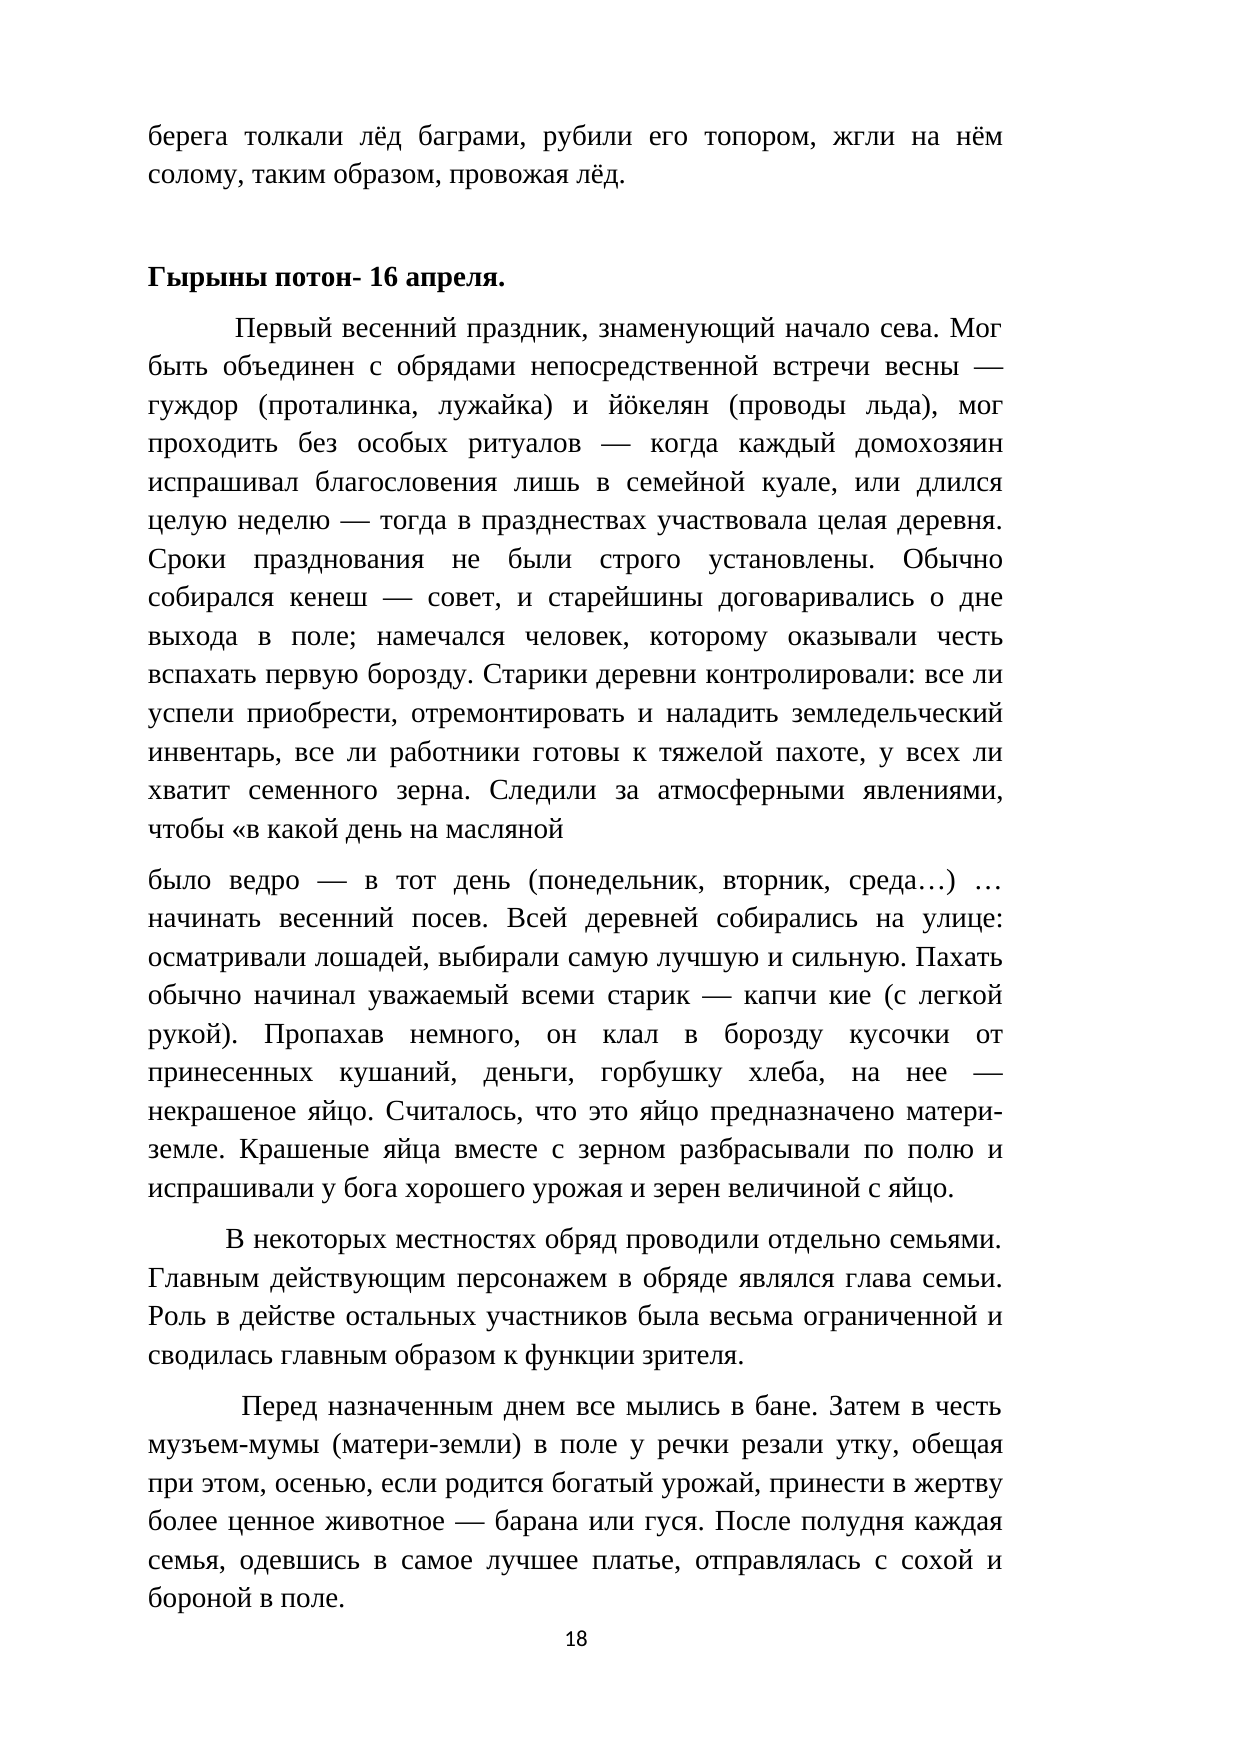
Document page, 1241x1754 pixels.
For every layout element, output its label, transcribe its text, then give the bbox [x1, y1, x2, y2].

text Перед назначенным днем все мылись в бане. Затем в честь музъем-мумы (матери-земли) в поле у речки резали утку, обещая при этом, осенью, если родится богатый урожай, принести в жертву более ценное животное — барана или гуся. После полудня каждая семья, одевшись в самое лучшее платье, отправлялась с сохой и бороной в поле. [148, 1388, 1004, 1614]
text Гырыны потон- 16 апреля. [148, 259, 1004, 292]
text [148, 118, 1004, 190]
text Первый весенний праздник, знаменующий начало сева. Мог быть объединен с обрядами непосредственной встречи весны — гуждор (проталинка, лужайка) и йӧкелян (проводы льда), мог проходить без особых ритуалов — когда каждый домохозяин испрашивал благословения лишь в семейной куале, или длился целую неделю — тогда в празднествах участвовала целая деревня. Сроки празднования не были строго установлены. Обычно собирался кенеш — совет, и старейшины договаривались о дне выхода в поле; намечался человек, которому оказывали честь вспахать первую борозду. Старики деревни контролировали: все ли успели приобрести, отремонтировать и наладить земледельческий инвентарь, все ли работники готовы к тяжелой пахоте, у всех ли хватит семенного зерна. Следили за атмосферными явлениями, чтобы «в какой день на масляной [148, 310, 1004, 844]
text В некоторых местностях обряд проводили отдельно семьями. Главным действующим персонажем в обряде являлся глава семьи. Роль в действе остальных участников была весьма ограниченной и сводилась главным образом к функции зрителя. [148, 1221, 1004, 1370]
text было ведро — в тот день (понедельник, вторник, среда…) … начинать весенний посев. Всей деревней собирались на улице: осматривали лошадей, выбирали самую лучшую и сильную. Пахать обычно начинал уважаемый всеми старик — капчи кие (с легкой рукой). Пропахав немного, он клал в борозду кусочки от принесенных кушаний, деньги, горбушку хлеба, на нее — некрашеное яйцо. Считалось, что это яйцо предназначено матери-земле. Крашеные яйца вместе с зерном разбрасывали по полю и испрашивали у бога хорошего урожая и зерен величиной с яйцо. [148, 862, 1004, 1204]
